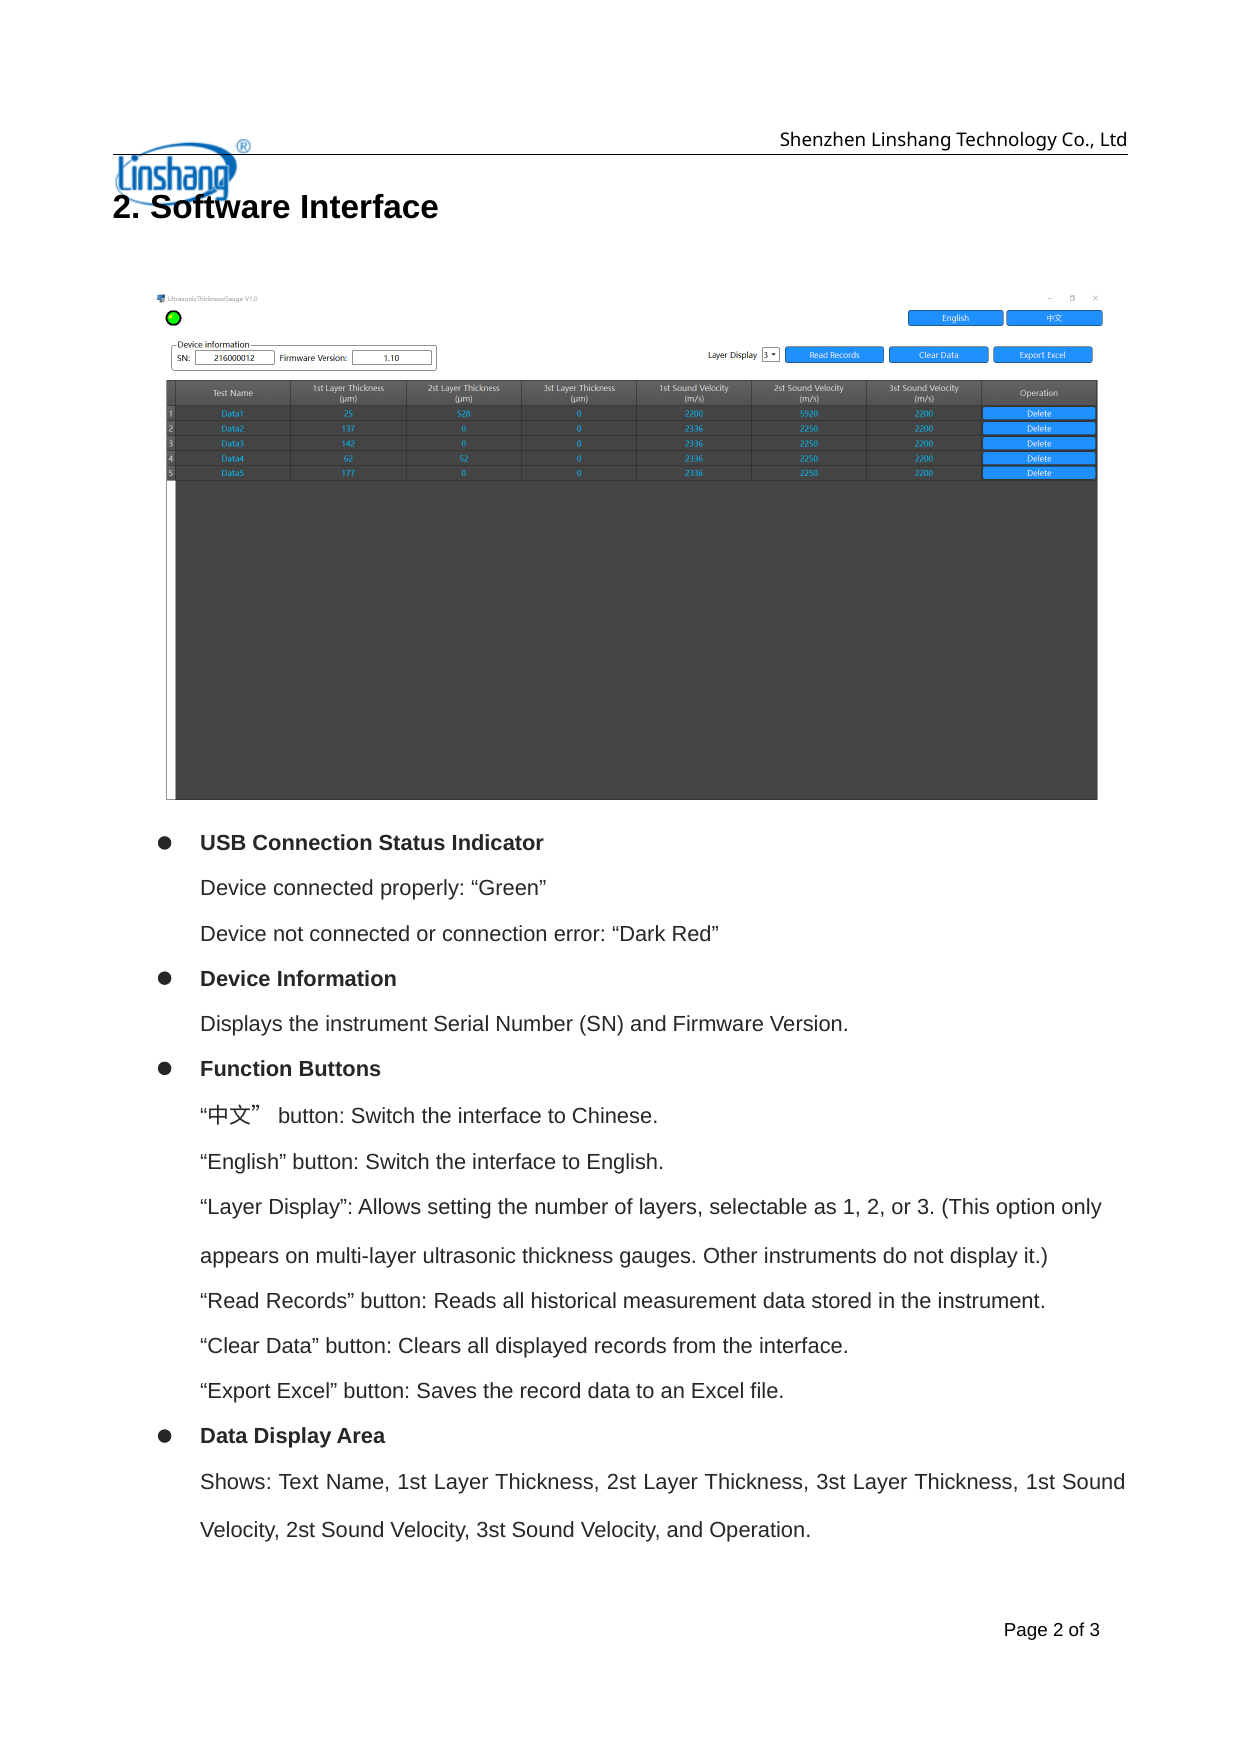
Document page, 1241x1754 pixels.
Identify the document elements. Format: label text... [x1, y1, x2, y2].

subtitle Software Interface [112, 174, 1128, 239]
list Function Buttons [156, 1052, 1128, 1084]
list Device connected properly: “Green” [200, 872, 1128, 904]
list Displays the instrument Serial Number (SN) and Firmware Version. [200, 1007, 1128, 1039]
list Device Information [156, 962, 1128, 994]
list Shows: Text Name, 1st Layer Thickness, 2st Layer Thickness, 3st Layer Thickness, 1st Sound Velocity, 2st Sound Velocity, 3st Sound Velocity, and Operation. [200, 1465, 1128, 1546]
list USB Connection Status Indicator [156, 827, 1128, 859]
list “English” button: Switch the interface to English. [200, 1146, 1128, 1178]
list Data Display Area [156, 1420, 1128, 1452]
list “中文” button: Switch the interface to Chinese. [200, 1097, 1128, 1130]
list “Read Records” button: Reads all historical measurement data stored in the instrument. [200, 1284, 1128, 1317]
list “Clear Data” button: Clears all displayed records from the interface. [200, 1329, 1128, 1362]
list Device not connected or connection error: “Dark Red” [200, 917, 1128, 949]
picture [112, 138, 252, 174]
picture [156, 293, 1107, 809]
list “Layer Display”: Allows setting the number of layers, selectable as 1, 2, or 3. (This option only appears on multi-layer ultrasonic thickness gauges. Other instruments do not display it.) [200, 1191, 1128, 1272]
list “Export Excel” button: Saves the record data to an Excel file. [200, 1375, 1128, 1407]
